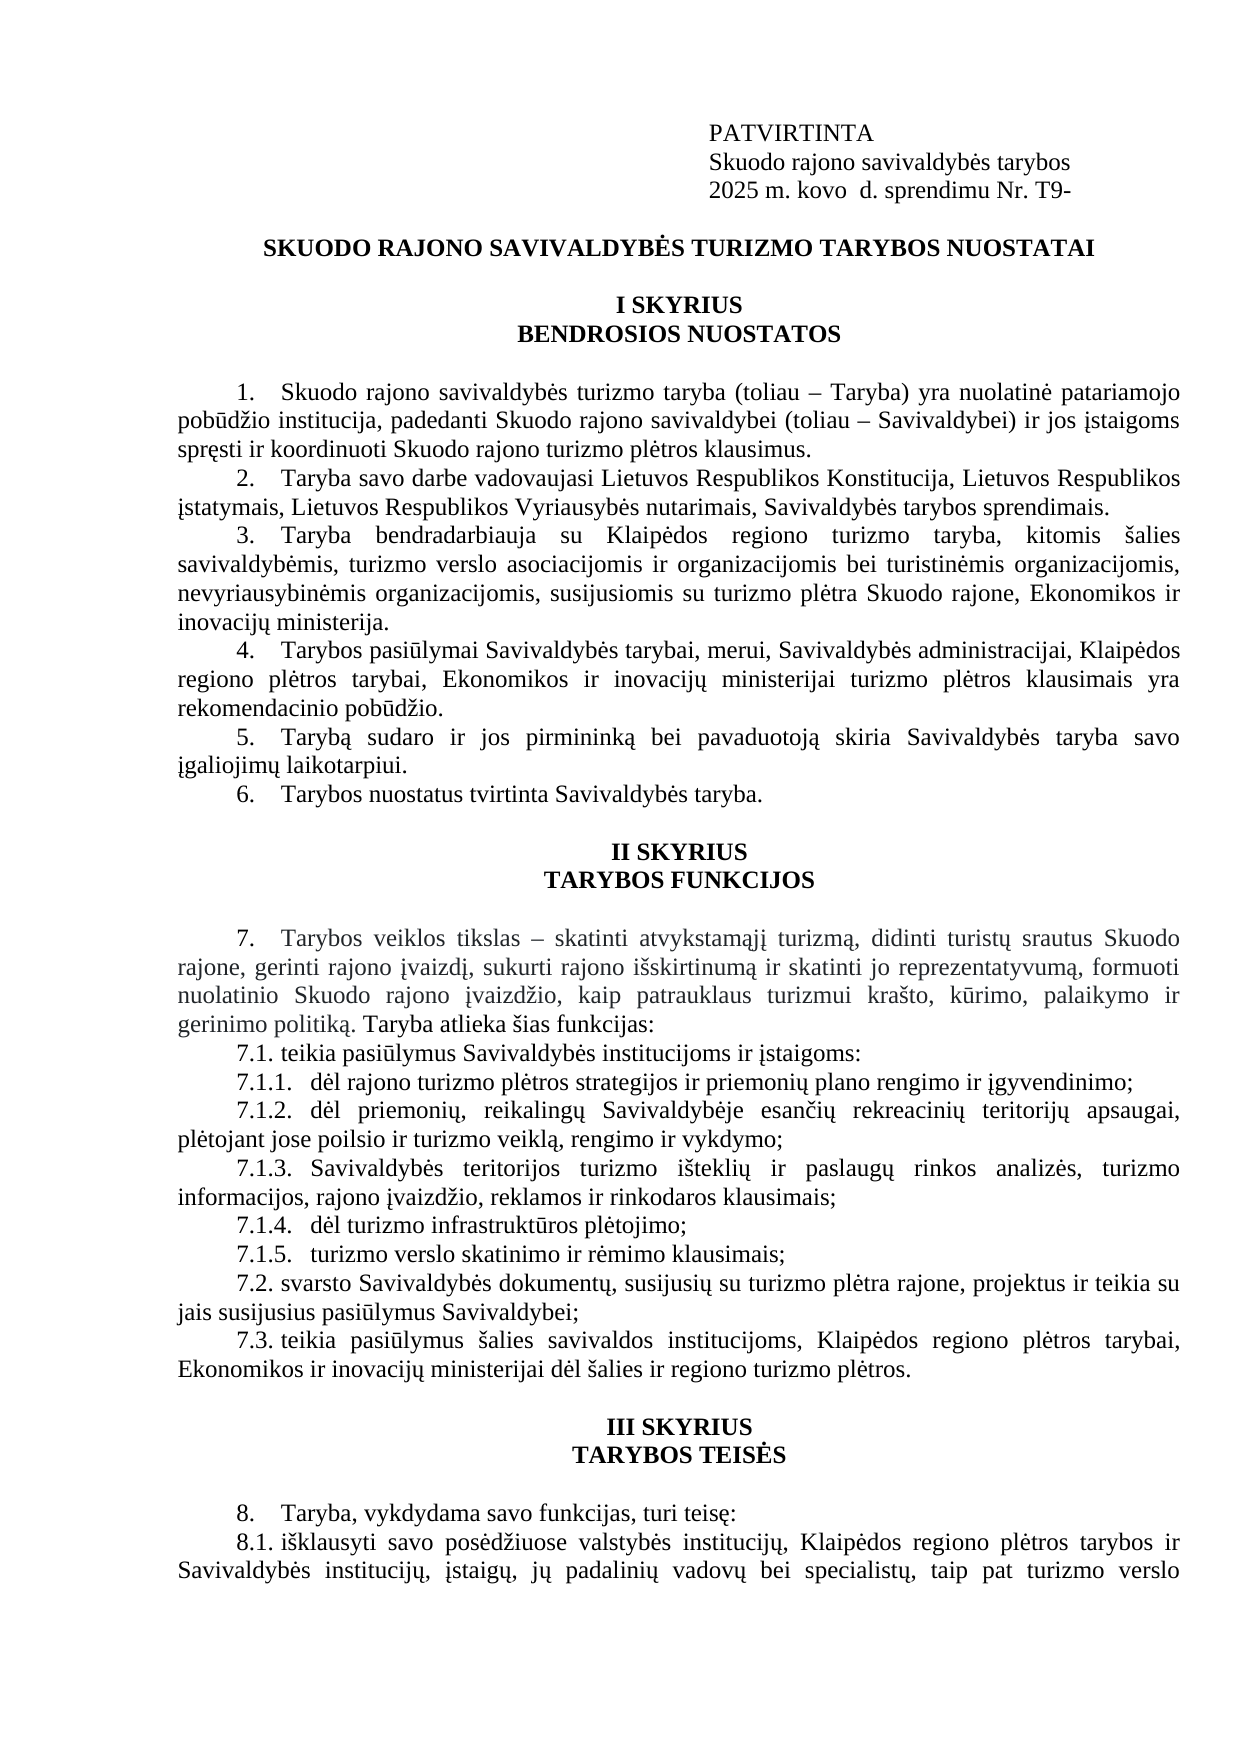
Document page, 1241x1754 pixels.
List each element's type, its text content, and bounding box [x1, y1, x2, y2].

list Tarybos veiklos tikslas – skatinti atvykstamąjį turizmą, didinti turistų srautus Skuodo rajone, gerinti rajono įvaizdį, sukurti rajono išskirtinumą ir skatinti jo reprezentatyvumą, formuoti nuolatinio Skuodo rajono įvaizdžio, kaip patrauklaus turizmui krašto, kūrimo, palaikymo ir gerinimo politiką. Taryba atlieka šias funkcijas: [177, 923, 1181, 1038]
text BENDROSIOS NUOSTATOS [177, 319, 1181, 348]
list Taryba savo darbe vadovaujasi Lietuvos Respublikos Konstitucija, Lietuvos Respublikos įstatymais, Lietuvos Respublikos Vyriausybės nutarimais, Savivaldybės tarybos sprendimais. [177, 463, 1181, 521]
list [177, 1527, 1181, 1584]
list dėl priemonių, reikalingų Savivaldybėje esančių rekreacinių teritorijų apsaugai, plėtojant jose poilsio ir turizmo veiklą, rengimo ir vykdymo; [177, 1096, 1181, 1153]
list Tarybą sudaro ir jos pirmininką bei pavaduotoją skiria Savivaldybės taryba savo įgaliojimų laikotarpiui. [177, 722, 1181, 779]
list Tarybos nuostatus tvirtinta Savivaldybės taryba. [177, 779, 1181, 808]
list dėl turizmo infrastruktūros plėtojimo; [177, 1211, 1181, 1239]
list svarsto Savivaldybės dokumentų, susijusių su turizmo plėtra rajone, projektus ir teikia su jais susijusius pasiūlymus Savivaldybei; [177, 1268, 1181, 1326]
list Taryba, vykdydama savo funkcijas, turi teisę: [177, 1498, 1181, 1527]
text TARYBOS TEISĖS [177, 1441, 1181, 1469]
text Skuodo rajono savivaldybės tarybos [709, 147, 1181, 176]
list turizmo verslo skatinimo ir rėmimo klausimais; [177, 1239, 1181, 1268]
list teikia pasiūlymus šalies savivaldos institucijoms, Klaipėdos regiono plėtros tarybai, Ekonomikos ir inovacijų ministerijai dėl šalies ir regiono turizmo plėtros. [177, 1326, 1181, 1383]
list Taryba bendradarbiauja su Klaipėdos regiono turizmo taryba, kitomis šalies savivaldybėmis, turizmo verslo asociacijomis ir organizacijomis bei turistinėmis organizacijomis, nevyriausybinėmis organizacijomis, susijusiomis su turizmo plėtra Skuodo rajone, Ekonomikos ir inovacijų ministerija. [177, 521, 1181, 636]
list Tarybos pasiūlymai Savivaldybės tarybai, merui, Savivaldybės administracijai, Klaipėdos regiono plėtros tarybai, Ekonomikos ir inovacijų ministerijai turizmo plėtros klausimais yra rekomendacinio pobūdžio. [177, 636, 1181, 722]
list Skuodo rajono savivaldybės turizmo taryba (toliau – Taryba) yra nuolatinė patariamojo pobūdžio institucija, padedanti Skuodo rajono savivaldybei (toliau – Savivaldybei) ir jos įstaigoms spręsti ir koordinuoti Skuodo rajono turizmo plėtros klausimus. [177, 377, 1181, 463]
text SKUODO RAJONO SAVIVALDYBĖS TURIZMO TARYBOS NUOSTATAI [177, 233, 1181, 262]
list teikia pasiūlymus Savivaldybės institucijoms ir įstaigoms: [177, 1038, 1181, 1067]
text 2025 m. kovo d. sprendimu Nr. T9- [709, 176, 1181, 204]
list Savivaldybės teritorijos turizmo išteklių ir paslaugų rinkos analizės, turizmo informacijos, rajono įvaizdžio, reklamos ir rinkodaros klausimais; [177, 1153, 1181, 1211]
text I SKYRIUS [177, 291, 1181, 319]
text TARYBOS FUNKCIJOS [177, 866, 1181, 894]
text PATVIRTINTA [709, 118, 1181, 147]
text III SKYRIUS [177, 1412, 1181, 1441]
text II SKYRIUS [177, 837, 1181, 866]
list dėl rajono turizmo plėtros strategijos ir priemonių plano rengimo ir įgyvendinimo; [177, 1067, 1181, 1096]
